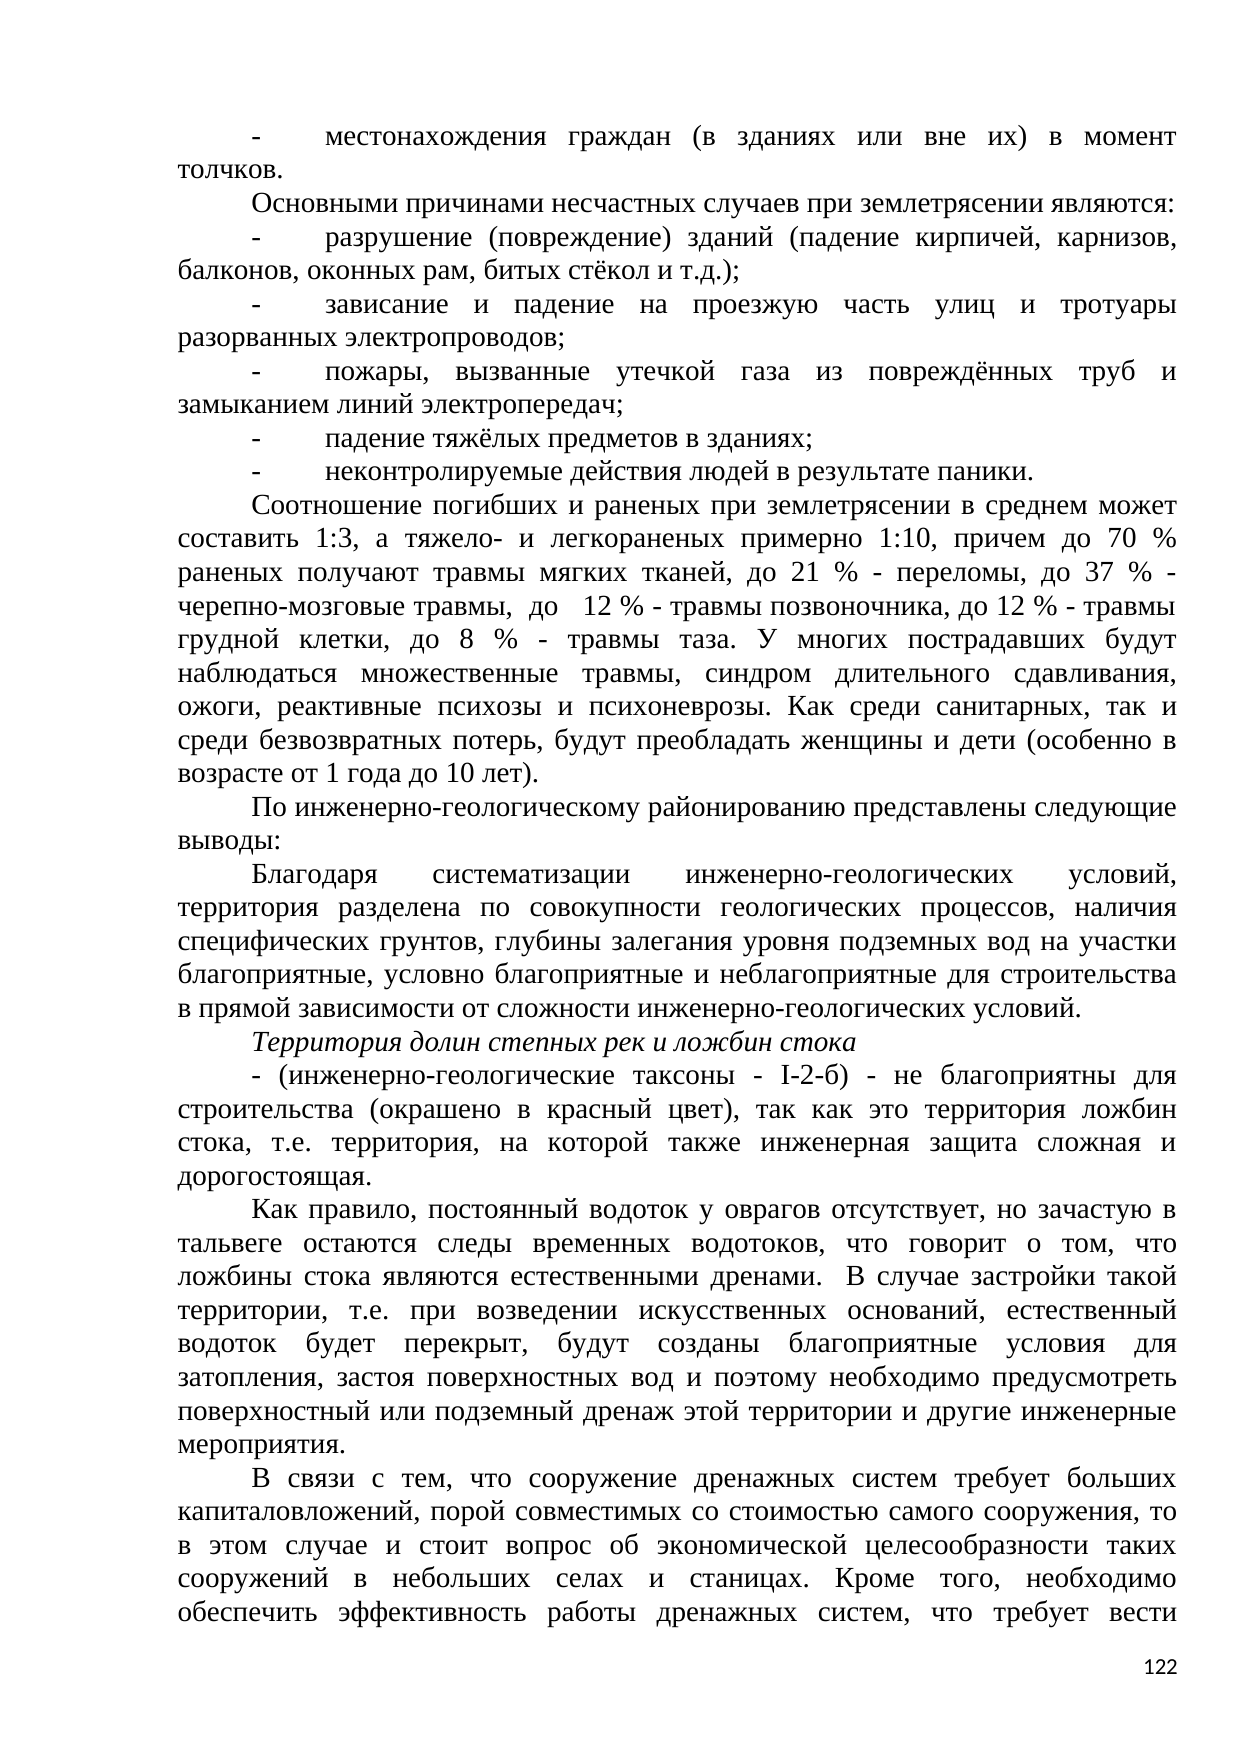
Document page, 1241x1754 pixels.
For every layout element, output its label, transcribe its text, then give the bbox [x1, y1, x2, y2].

list падение тяжёлых предметов в зданиях; [177, 420, 1178, 453]
text По инженерно-геологическому районированию представлены следующие выводы: [177, 789, 1178, 856]
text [177, 1460, 1178, 1627]
list зависание и падение на проезжую часть улиц и тротуары разорванных электропроводов; [177, 286, 1178, 353]
text - (инженерно-геологические таксоны - I-2-б) - не благоприятны для строительства (окрашено в красный цвет), так как это территория ложбин стока, т.е. территория, на которой также инженерная защита сложная и дорогостоящая. [177, 1057, 1178, 1191]
text Соотношение погибших и раненых при землетрясении в среднем может составить 1:3, а тяжело- и легкораненых примерно 1:10, причем до 70 % раненых получают травмы мягких тканей, до 21 % - переломы, до 37 % - черепно-мозговые травмы, до 12 % - травмы позвоночника, до 12 % - травмы грудной клетки, до 8 % - травмы таза. У многих пострадавших будут наблюдаться множественные травмы, синдром длительного сдавливания, ожоги, реактивные психозы и психоневрозы. Как среди санитарных, так и среди безвозвратных потерь, будут преобладать женщины и дети (особенно в возрасте от 1 года до 10 лет). [177, 487, 1178, 789]
list неконтролируемые действия людей в результате паники. [177, 453, 1178, 487]
list пожары, вызванные утечкой газа из повреждённых труб и замыканием линий электропередач; [177, 353, 1178, 420]
text Основными причинами несчастных случаев при землетрясении являются: [177, 185, 1178, 219]
list местонахождения граждан (в зданиях или вне их) в момент толчков. [177, 118, 1178, 185]
text Благодаря систематизации инженерно-геологических условий, территория разделена по совокупности геологических процессов, наличия специфических грунтов, глубины залегания уровня подземных вод на участки благоприятные, условно благоприятные и неблагоприятные для строительства в прямой зависимости от сложности инженерно-геологических условий. [177, 856, 1178, 1024]
list разрушение (повреждение) зданий (падение кирпичей, карнизов, балконов, оконных рам, битых стёкол и т.д.); [177, 219, 1178, 286]
text Как правило, постоянный водоток у оврагов отсутствует, но зачастую в тальвеге остаются следы временных водотоков, что говорит о том, что ложбины стока являются естественными дренами. В случае застройки такой территории, т.е. при возведении искусственных оснований, естественный водоток будет перекрыт, будут созданы благоприятные условия для затопления, застоя поверхностных вод и поэтому необходимо предусмотреть поверхностный или подземный дренаж этой территории и другие инженерные мероприятия. [177, 1191, 1178, 1460]
text Территория долин степных рек и ложбин стока [177, 1024, 1178, 1057]
